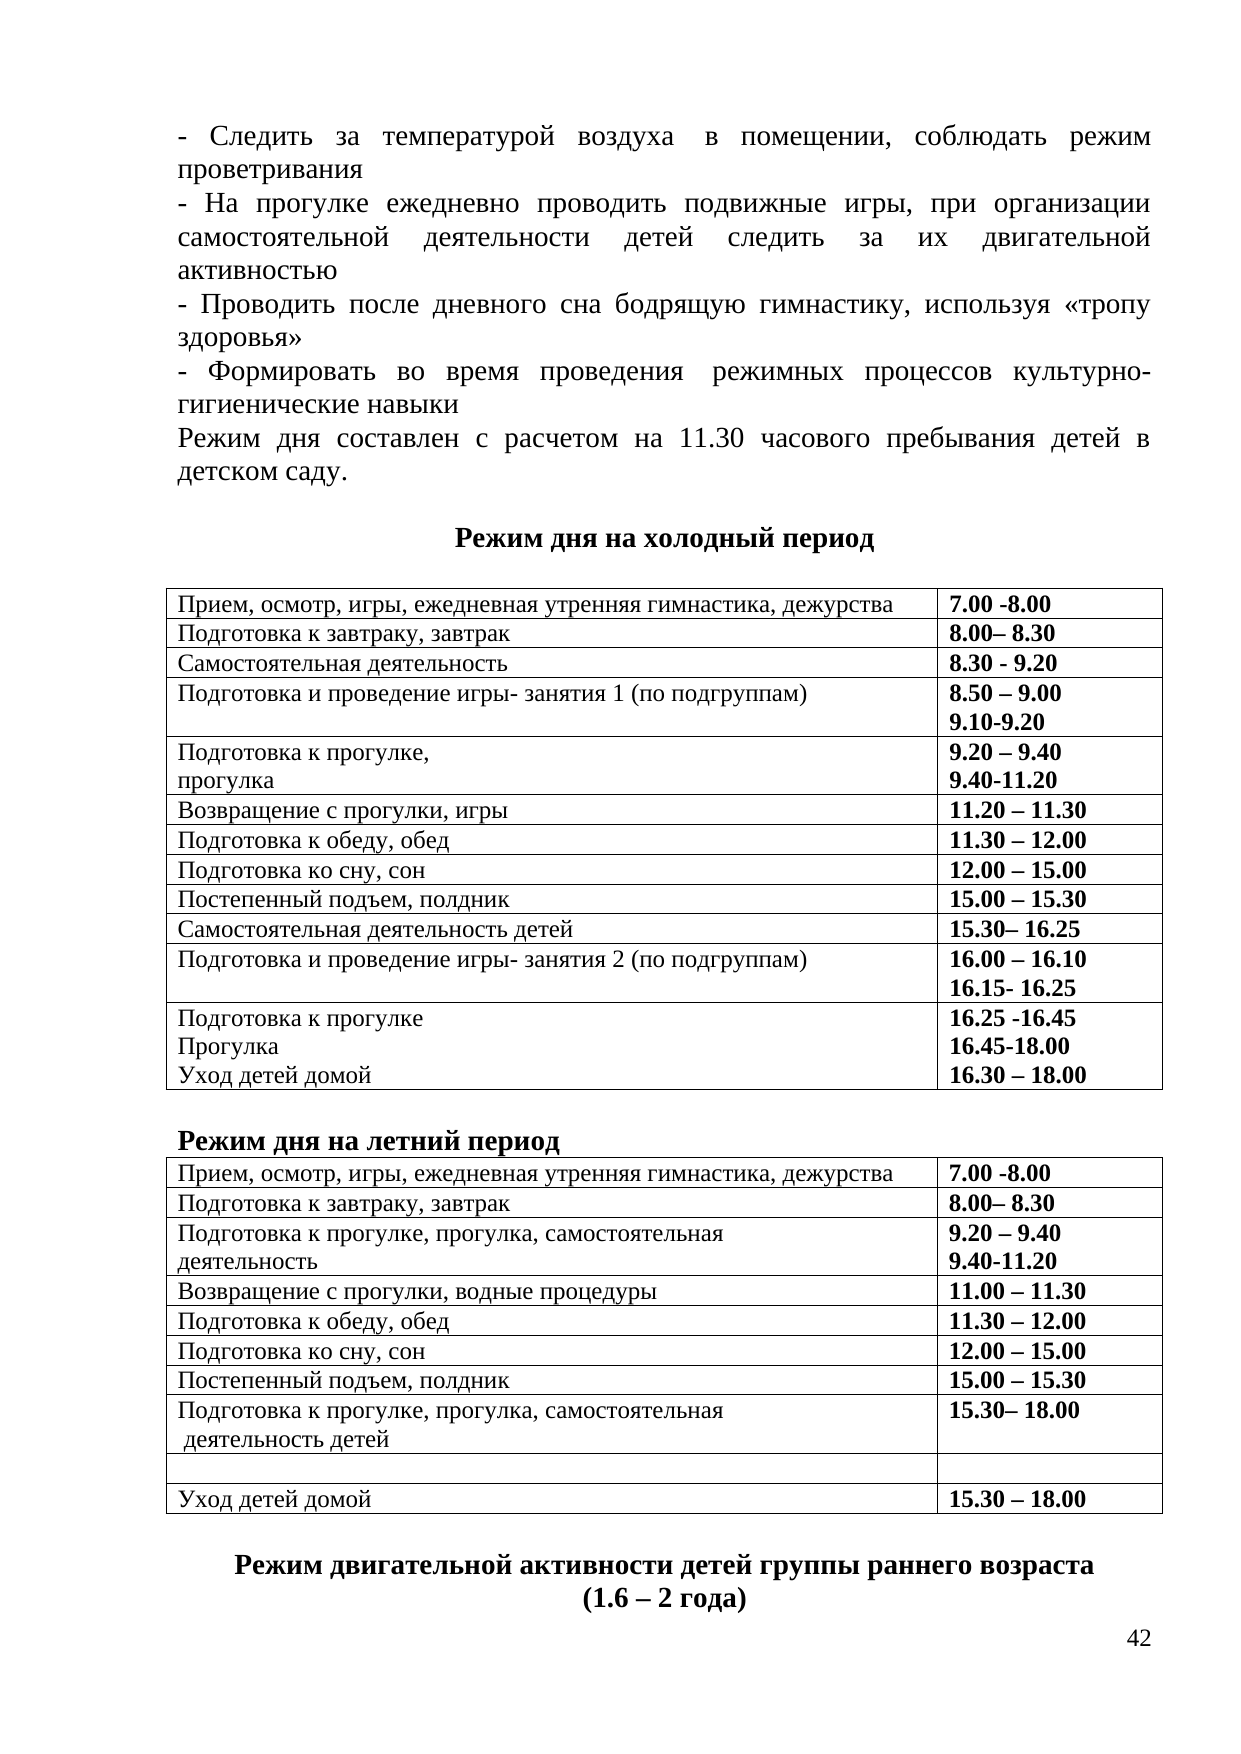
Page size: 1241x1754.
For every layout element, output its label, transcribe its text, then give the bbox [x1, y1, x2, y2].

table_cell Подготовка к прогулке, прогулка, самостоятельная деятельность [167, 1218, 937, 1275]
table_cell Подготовка к обеду, обед [167, 1306, 937, 1335]
table_cell 8.00– 8.30 [938, 1188, 1162, 1217]
table_cell 15.30 – 18.00 [938, 1484, 1162, 1512]
text Режим дня на холодный период [177, 521, 1152, 554]
text - Следить за температурой воздуха в помещении, соблюдать режим проветривания [177, 118, 1152, 185]
table_cell 8.00– 8.30 [938, 619, 1162, 647]
table_cell Подготовка ко сну, сон [167, 855, 937, 883]
text - На прогулке ежедневно проводить подвижные игры, при организации самостоятельной деятельности детей следить за их двигательной активностью [177, 185, 1152, 286]
table_header Прием, осмотр, игры, ежедневная утренняя гимнастика, дежурства [167, 1158, 937, 1187]
table_cell 11.20 – 11.30 [938, 795, 1162, 824]
text - Проводить после дневного сна бодрящую гимнастику, используя «тропу здоровья» [177, 286, 1152, 353]
table_cell 9.20 – 9.40 9.40-11.20 [938, 737, 1162, 794]
table_cell 12.00 – 15.00 [938, 1336, 1162, 1364]
table_cell Подготовка и проведение игры- занятия 1 (по подгруппам) [167, 678, 937, 736]
table_cell 16.00 – 16.10 16.15- 16.25 [938, 944, 1162, 1002]
table_header 7.00 -8.00 [938, 589, 1162, 617]
table_header 7.00 -8.00 [938, 1158, 1162, 1187]
table_cell 11.30 – 12.00 [938, 1306, 1162, 1335]
table_cell Подготовка ко сну, сон [167, 1336, 937, 1364]
table_cell 11.00 – 11.30 [938, 1276, 1162, 1305]
table_cell Возвращение с прогулки, водные процедуры [167, 1276, 937, 1305]
table_cell Подготовка к завтраку, завтрак [167, 1188, 937, 1217]
table_cell Подготовка к прогулке Прогулка Уход детей домой [167, 1003, 937, 1089]
table_cell 15.30– 18.00 [938, 1395, 1162, 1453]
text Режим дня составлен с расчетом на 11.30 часового пребывания детей в детском саду. [177, 420, 1152, 487]
table_cell [938, 1454, 1162, 1483]
table_cell Подготовка к обеду, обед [167, 825, 937, 854]
table_cell 12.00 – 15.00 [938, 855, 1162, 883]
table_cell Подготовка и проведение игры- занятия 2 (по подгруппам) [167, 944, 937, 1002]
table_cell 15.00 – 15.30 [938, 885, 1162, 913]
table_header Прием, осмотр, игры, ежедневная утренняя гимнастика, дежурства [167, 589, 937, 617]
table_cell 15.30– 16.25 [938, 914, 1162, 943]
table_cell Возвращение с прогулки, игры [167, 795, 937, 824]
text - Формировать во время проведения режимных процессов культурно-гигиенические навыки [177, 353, 1152, 420]
table_cell 9.20 – 9.40 9.40-11.20 [938, 1218, 1162, 1275]
table_cell Самостоятельная деятельность детей [167, 914, 937, 943]
table_cell Самостоятельная деятельность [167, 648, 937, 677]
text Режим дня на летний период [177, 1123, 1152, 1157]
table_cell Постепенный подъем, полдник [167, 885, 937, 913]
table_cell Подготовка к завтраку, завтрак [167, 619, 937, 647]
table_cell [167, 1454, 937, 1483]
table_cell Подготовка к прогулке, прогулка [167, 737, 937, 794]
table_cell 11.30 – 12.00 [938, 825, 1162, 854]
table_cell 8.30 - 9.20 [938, 648, 1162, 677]
table_cell Постепенный подъем, полдник [167, 1366, 937, 1394]
text (1.6 – 2 года) [177, 1581, 1152, 1614]
table_cell Подготовка к прогулке, прогулка, самостоятельная деятельность детей [167, 1395, 937, 1453]
table_cell 8.50 – 9.00 9.10-9.20 [938, 678, 1162, 736]
table_cell 15.00 – 15.30 [938, 1366, 1162, 1394]
text Режим двигательной активности детей группы раннего возраста [177, 1547, 1152, 1581]
table_cell Уход детей домой [167, 1484, 937, 1512]
table_cell 16.25 -16.45 16.45-18.00 16.30 – 18.00 [938, 1003, 1162, 1089]
